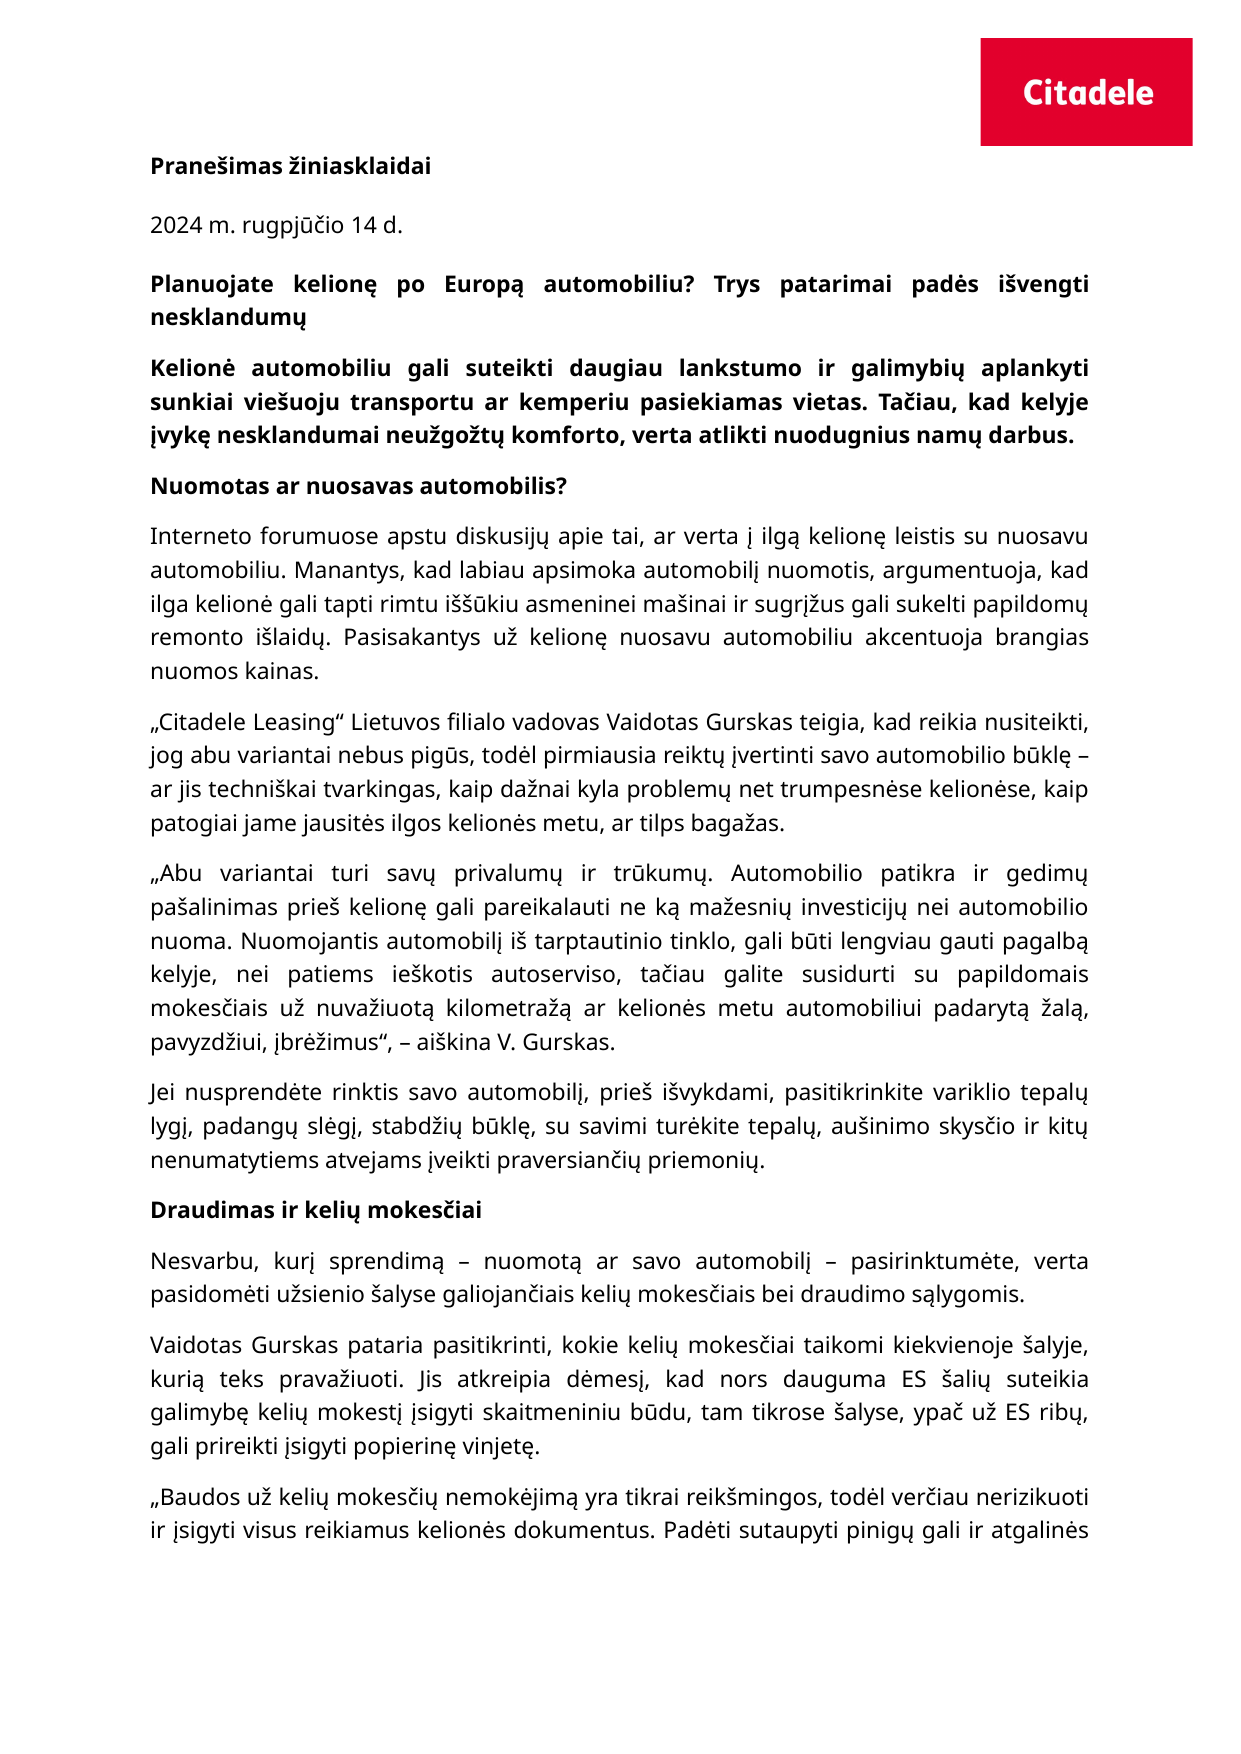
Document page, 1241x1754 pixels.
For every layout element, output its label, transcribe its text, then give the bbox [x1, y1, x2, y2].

text Nuomotas ar nuosavas automobilis? [150, 469, 1090, 501]
text Vaidotas Gurskas pataria pasitikrinti, kokie kelių mokesčiai taikomi kiekvienoje šalyje, kurią teks pravažiuoti. Jis atkreipia dėmesį, kad nors dauguma ES šalių suteikia galimybę kelių mokestį įsigyti skaitmeniniu būdu, tam tikrose šalyse, ypač už ES ribų, gali prireikti įsigyti popierinę vinjetę. [150, 1329, 1090, 1461]
text 2024 m. rugpjūčio 14 d. [150, 209, 1090, 240]
text Interneto forumuose apstu diskusijų apie tai, ar verta į ilgą kelionę leistis su nuosavu automobiliu. Manantys, kad labiau apsimoka automobilį nuomotis, argumentuoja, kad ilga kelionė gali tapti rimtu iššūkiu asmeninei mašinai ir sugrįžus gali sukelti papildomų remonto išlaidų. Pasisakantys už kelionę nuosavu automobiliu akcentuoja brangias nuomos kainas. [150, 520, 1090, 686]
text Jei nusprendėte rinktis savo automobilį, prieš išvykdami, pasitikrinkite variklio tepalų lygį, padangų slėgį, stabdžių būklę, su savimi turėkite tepalų, aušinimo skysčio ir kitų nenumatytiems atvejams įveikti praversiančių priemonių. [150, 1076, 1090, 1175]
text Planuojate kelionę po Europą automobiliu? Trys patarimai padės išvengti nesklandumų [150, 267, 1090, 332]
text „Citadele Leasing“ Lietuvos filialo vadovas Vaidotas Gurskas teigia, kad reikia nusiteikti, jog abu variantai nebus pigūs, todėl pirmiausia reiktų įvertinti savo automobilio būklę – ar jis techniškai tvarkingas, kaip dažnai kyla problemų net trumpesnėse kelionėse, kaip patogiai jame jausitės ilgos kelionės metu, ar tilps bagažas. [150, 705, 1090, 838]
text „Abu variantai turi savų privalumų ir trūkumų. Automobilio patikra ir gedimų pašalinimas prieš kelionę gali pareikalauti ne ką mažesnių investicijų nei automobilio nuoma. Nuomojantis automobilį iš tarptautinio tinklo, gali būti lengviau gauti pagalbą kelyje, nei patiems ieškotis autoserviso, tačiau galite susidurti su papildomais mokesčiais už nuvažiuotą kilometražą ar kelionės metu automobiliui padarytą žalą, pavyzdžiui, įbrėžimus“, – aiškina V. Gurskas. [150, 857, 1090, 1057]
text Nesvarbu, kurį sprendimą – nuomotą ar savo automobilį – pasirinktumėte, verta pasidomėti užsienio šalyse galiojančiais kelių mokesčiais bei draudimo sąlygomis. [150, 1244, 1090, 1309]
text Kelionė automobiliu gali suteikti daugiau lankstumo ir galimybių aplankyti sunkiai viešuoju transportu ar kemperiu pasiekiamas vietas. Tačiau, kad kelyje įvykę nesklandumai neužgožtų komforto, verta atlikti nuodugnius namų darbus. [150, 352, 1090, 450]
picture [980, 38, 1193, 146]
text Draudimas ir kelių mokesčiai [150, 1194, 1090, 1225]
text Pranešimas žiniasklaidai [150, 150, 1090, 181]
